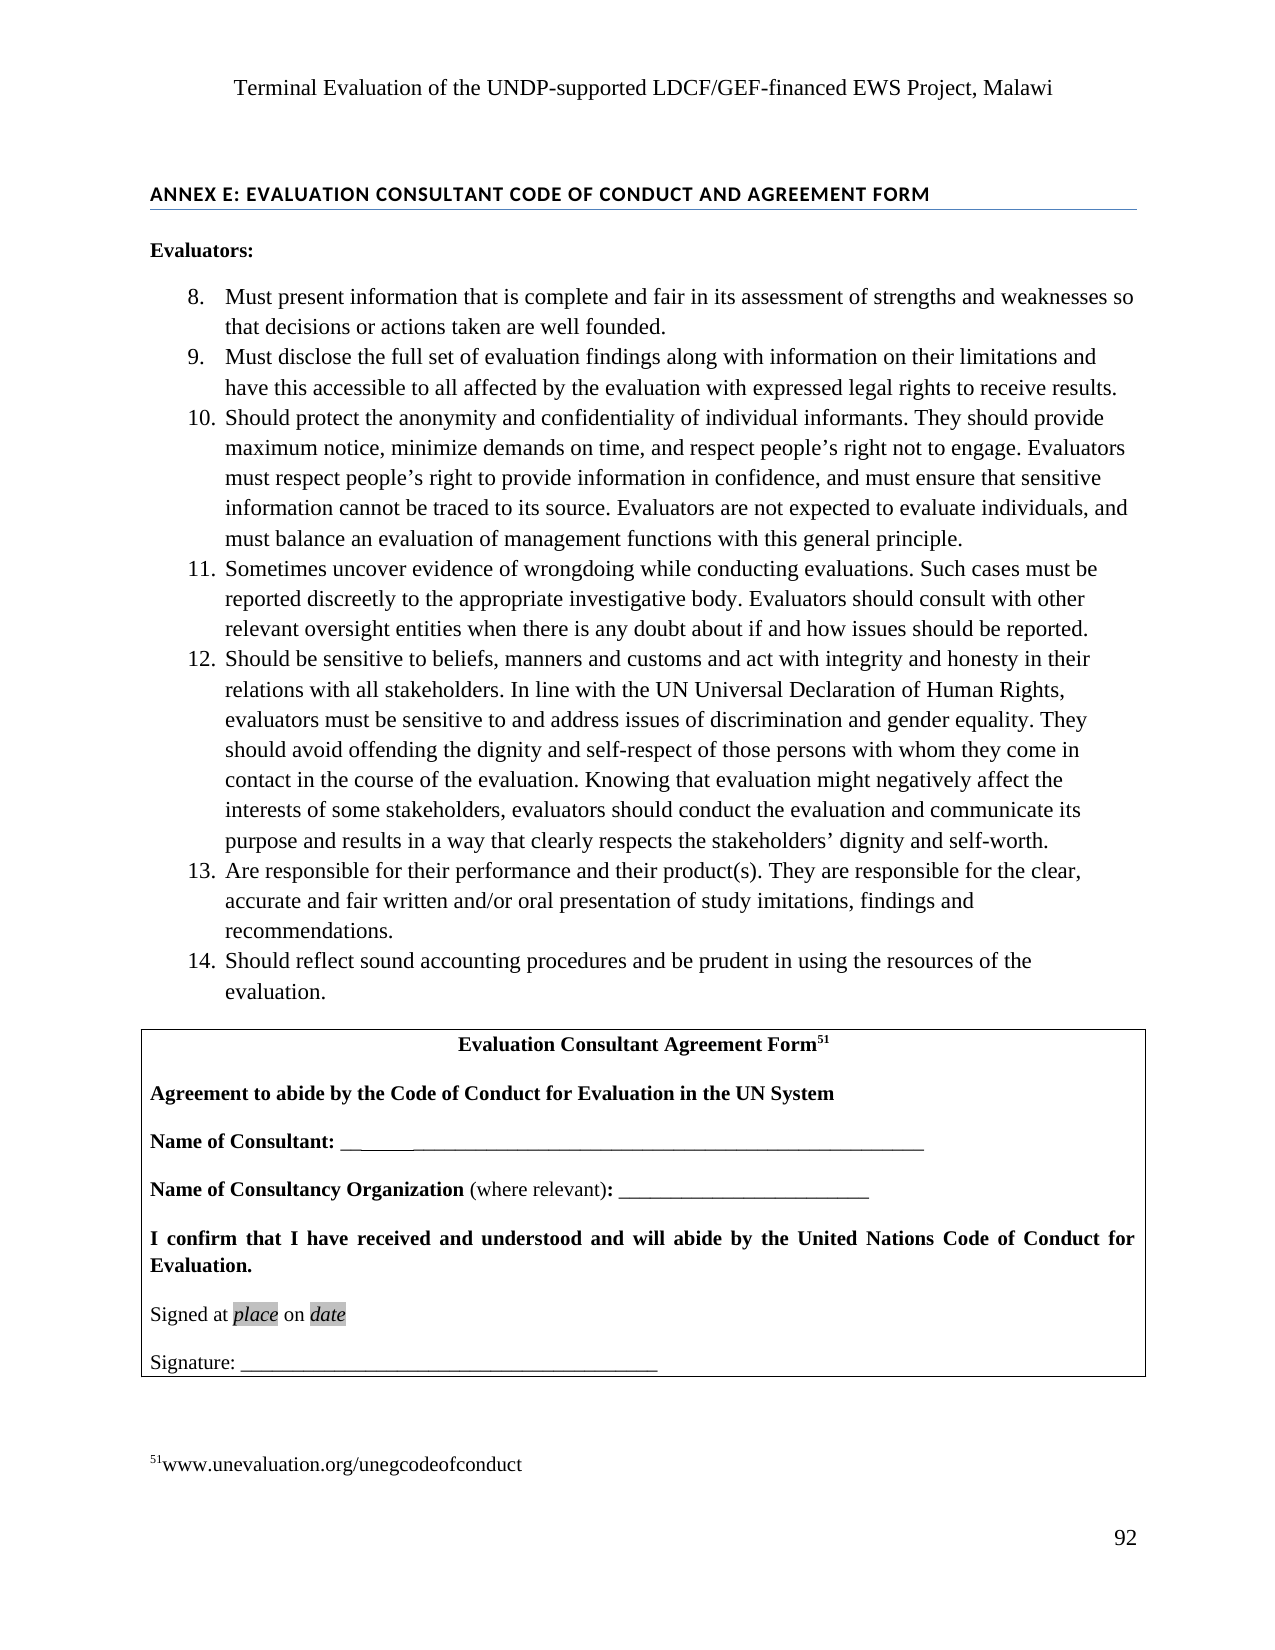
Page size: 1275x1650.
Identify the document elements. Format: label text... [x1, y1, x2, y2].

text Name of Consultant: __ _________________________________________________ [142, 1126, 1145, 1153]
list Should protect the anonymity and confidentiality of individual informants. They should provide maximum notice, minimize demands on time, and respect people’s right not to engage. Evaluators must respect people’s right to provide information in confidence, and must ensure that sensitive information cannot be traced to its source. Evaluators are not expected to evaluate individuals, and must balance an evaluation of management functions with this general principle. [187, 404, 1137, 551]
list Sometimes uncover evidence of wrongdoing while conducting evaluations. Such cases must be reported discreetly to the appropriate investigative body. Evaluators should consult with other relevant oversight entities when there is any doubt about if and how issues should be reported. [187, 555, 1137, 642]
subtitle Annex E: Evaluation Consultant Code of Conduct and Agreement Form [150, 181, 1137, 209]
list Are responsible for their performance and their product(s). They are responsible for the clear, accurate and fair written and/or oral presentation of study imitations, findings and recommendations. [187, 857, 1137, 944]
text Agreement to abide by the Code of Conduct for Evaluation in the UN System [142, 1077, 1145, 1104]
text Signed at place on date [142, 1299, 1145, 1326]
list Should be sensitive to beliefs, manners and customs and act with integrity and honesty in their relations with all stakeholders. In line with the UN Universal Declaration of Human Rights, evaluators must be sensitive to and address issues of discrimination and gender equality. They should avoid offending the dignity and self-respect of those persons with whom they come in contact in the course of the evaluation. Knowing that evaluation might negatively affect the interests of some stakeholders, evaluators should conduct the evaluation and communicate its purpose and results in a way that clearly respects the stakeholders’ dignity and self-worth. [187, 646, 1137, 853]
text Signature: ________________________________________ [142, 1347, 1145, 1376]
list Should reflect sound accounting procedures and be prudent in using the resources of the evaluation. [187, 948, 1137, 1004]
text I confirm that I have received and understood and will abide by the United Nations Code of Conduct for Evaluation. [142, 1223, 1145, 1277]
list Must present information that is complete and fair in its assessment of strengths and weaknesses so that decisions or actions taken are well founded. [187, 283, 1137, 339]
text Evaluation Consultant Agreement Form [142, 1030, 1145, 1056]
list Must disclose the full set of evaluation findings along with information on their limitations and have this accessible to all affected by the evaluation with expressed legal rights to receive results. [187, 343, 1137, 400]
text Name of Consultancy Organization (where relevant): ________________________ [142, 1174, 1145, 1201]
text Evaluators: [150, 238, 1137, 262]
